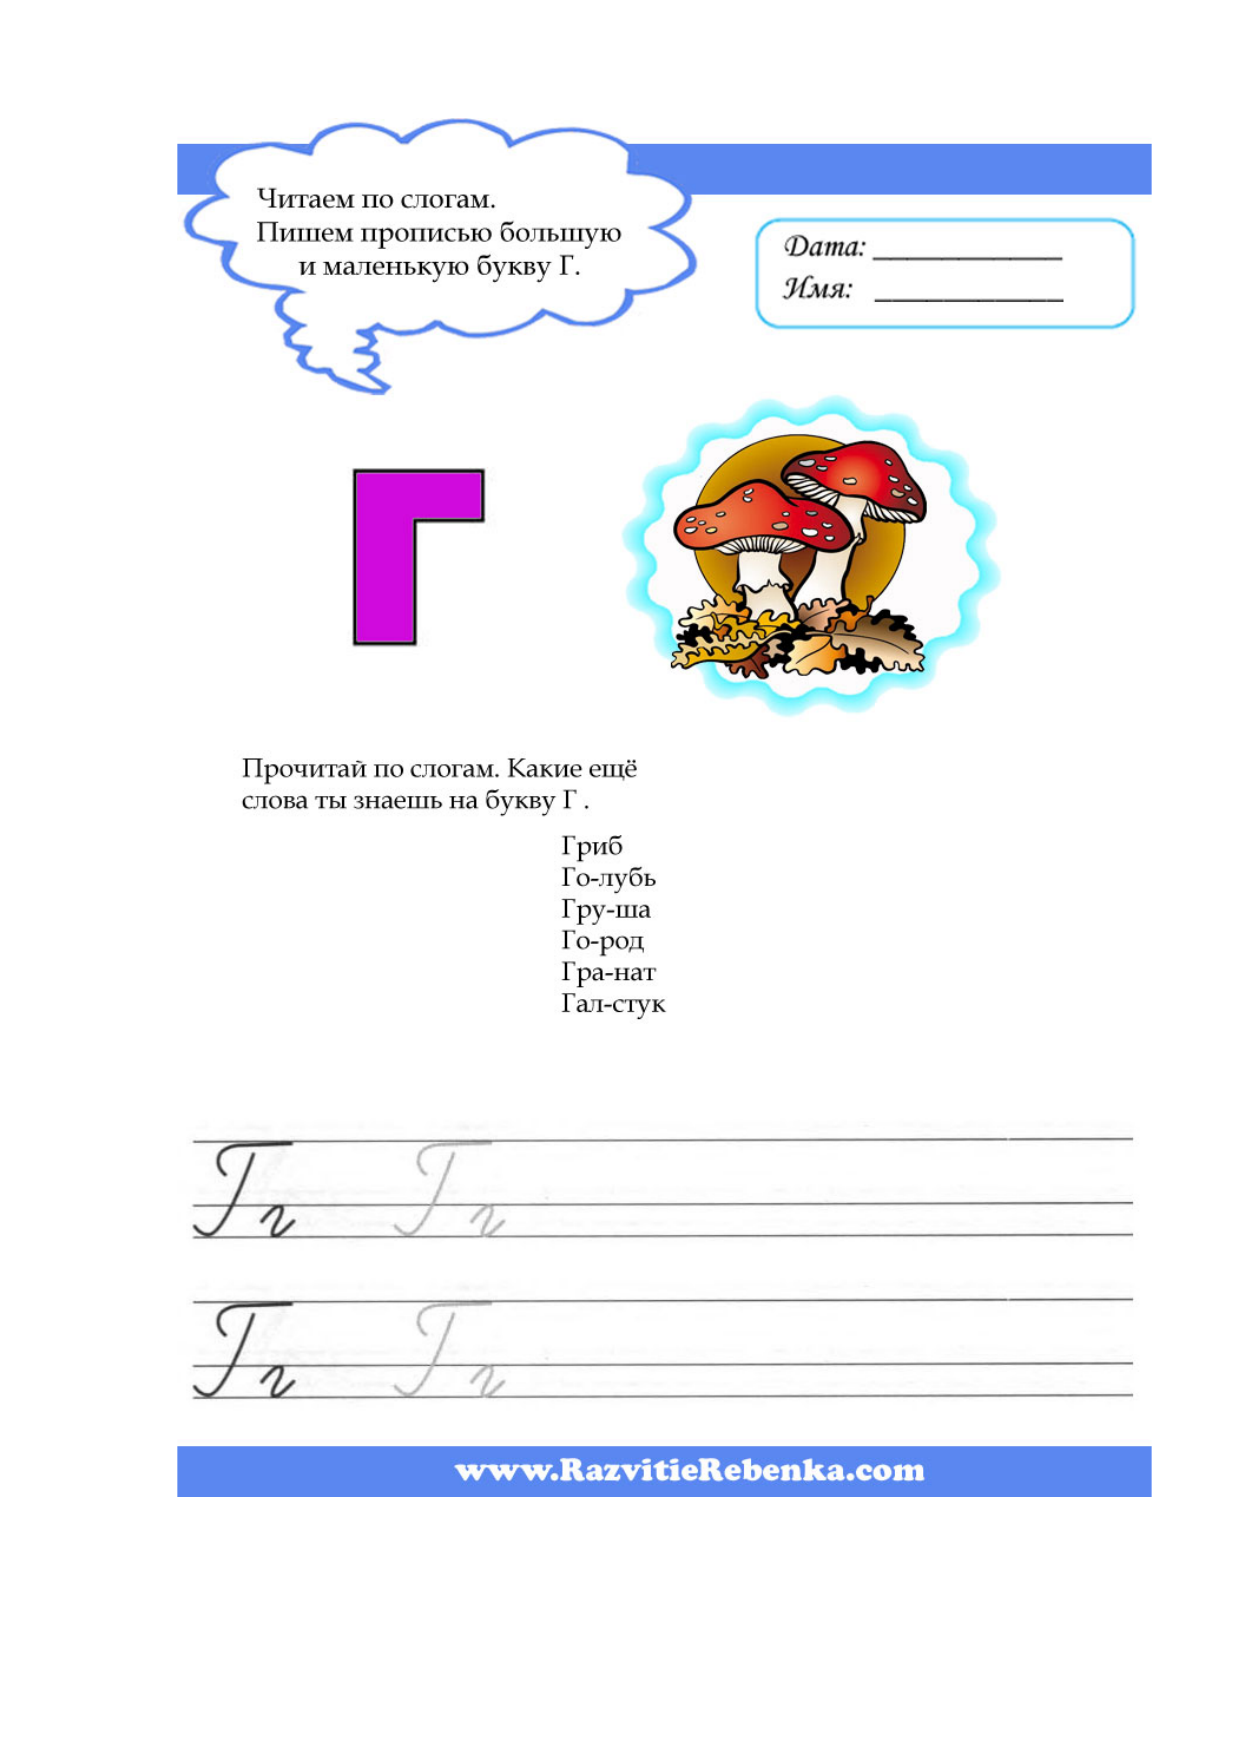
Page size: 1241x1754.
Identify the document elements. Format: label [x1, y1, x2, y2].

picture [177, 118, 1152, 1497]
